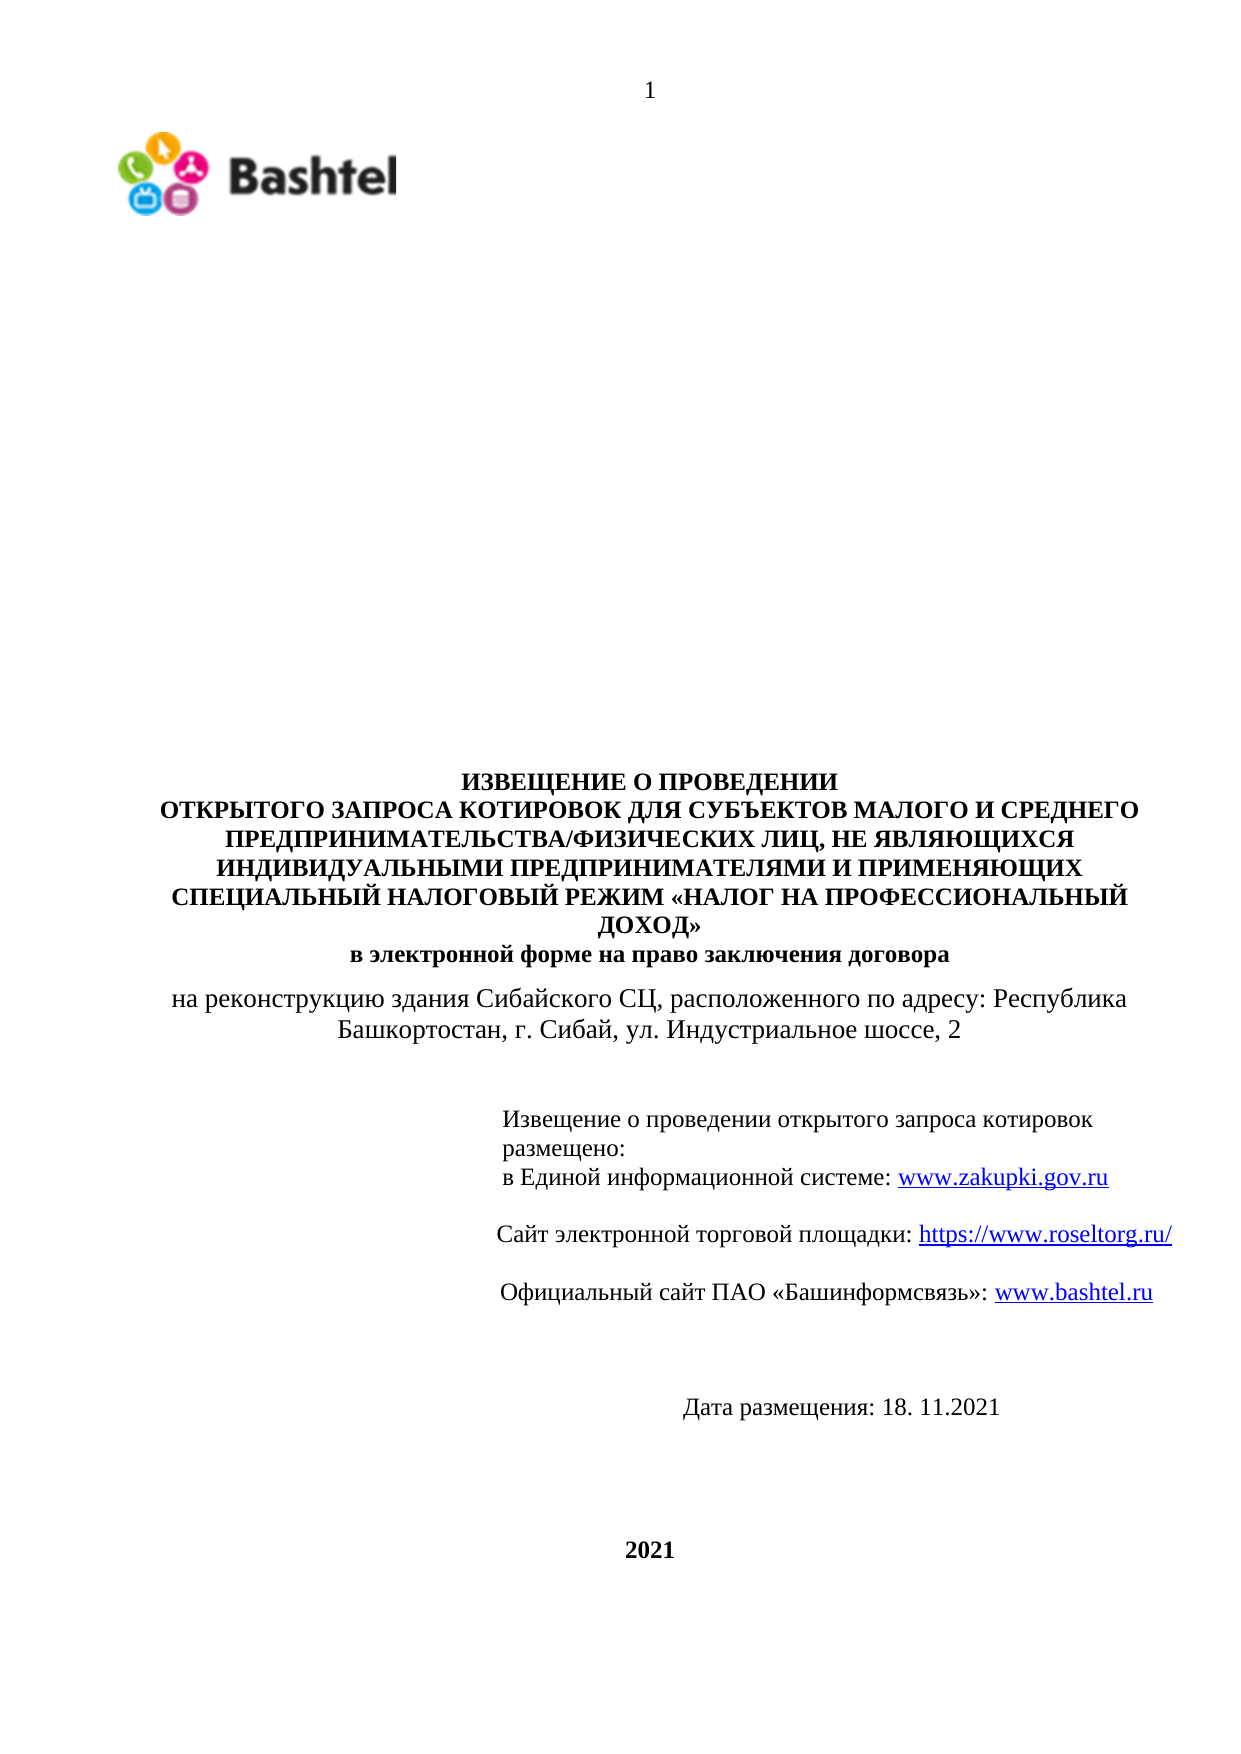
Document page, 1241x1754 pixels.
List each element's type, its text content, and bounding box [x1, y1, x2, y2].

text 2021 [118, 1536, 1181, 1564]
text в электронной форме на право заключения договора [118, 939, 1181, 968]
text Официальный сайт ПАО «Башинформсвязь»: www.bashtel.ru [487, 1277, 1181, 1306]
text ИЗВЕЩЕНИЕ О ПРОВЕДЕНИИ [118, 767, 1181, 795]
text Сайт электронной торговой площадки: https://www.roseltorg.ru/ [490, 1219, 1181, 1248]
text ОТКРЫТОГО ЗАПРОСА КОТИРОВОК ДЛЯ СУБЪЕКТОВ МАЛОГО И СРЕДНЕГО ПРЕДПРИНИМАТЕЛЬСТВА/ФИЗИЧЕCКИХ ЛИЦ, НЕ ЯВЛЯЮЩИХСЯ ИНДИВИДУАЛЬНЫМИ ПРЕДПРИНИМАТЕЛЯМИ И ПРИМЕНЯЮЩИХ СПЕЦИАЛЬНЫЙ НАЛОГОВЫЙ РЕЖИМ «НАЛОГ НА ПРОФЕССИОНАЛЬНЫЙ ДОХОД» [118, 795, 1181, 939]
picture [118, 132, 397, 216]
text в Единой информационной системе: www.zakupki.gov.ru [502, 1162, 1181, 1191]
text Дата размещения: 18. 11.2021 [502, 1392, 1181, 1421]
text на реконструкцию здания Сибайского СЦ, расположенного по адресу: Республика Башкортостан, г. Сибай, ул. Индустриальное шоссе, 2 [118, 982, 1181, 1044]
text Извещение о проведении открытого запроса котировок размещено: [502, 1104, 1181, 1162]
